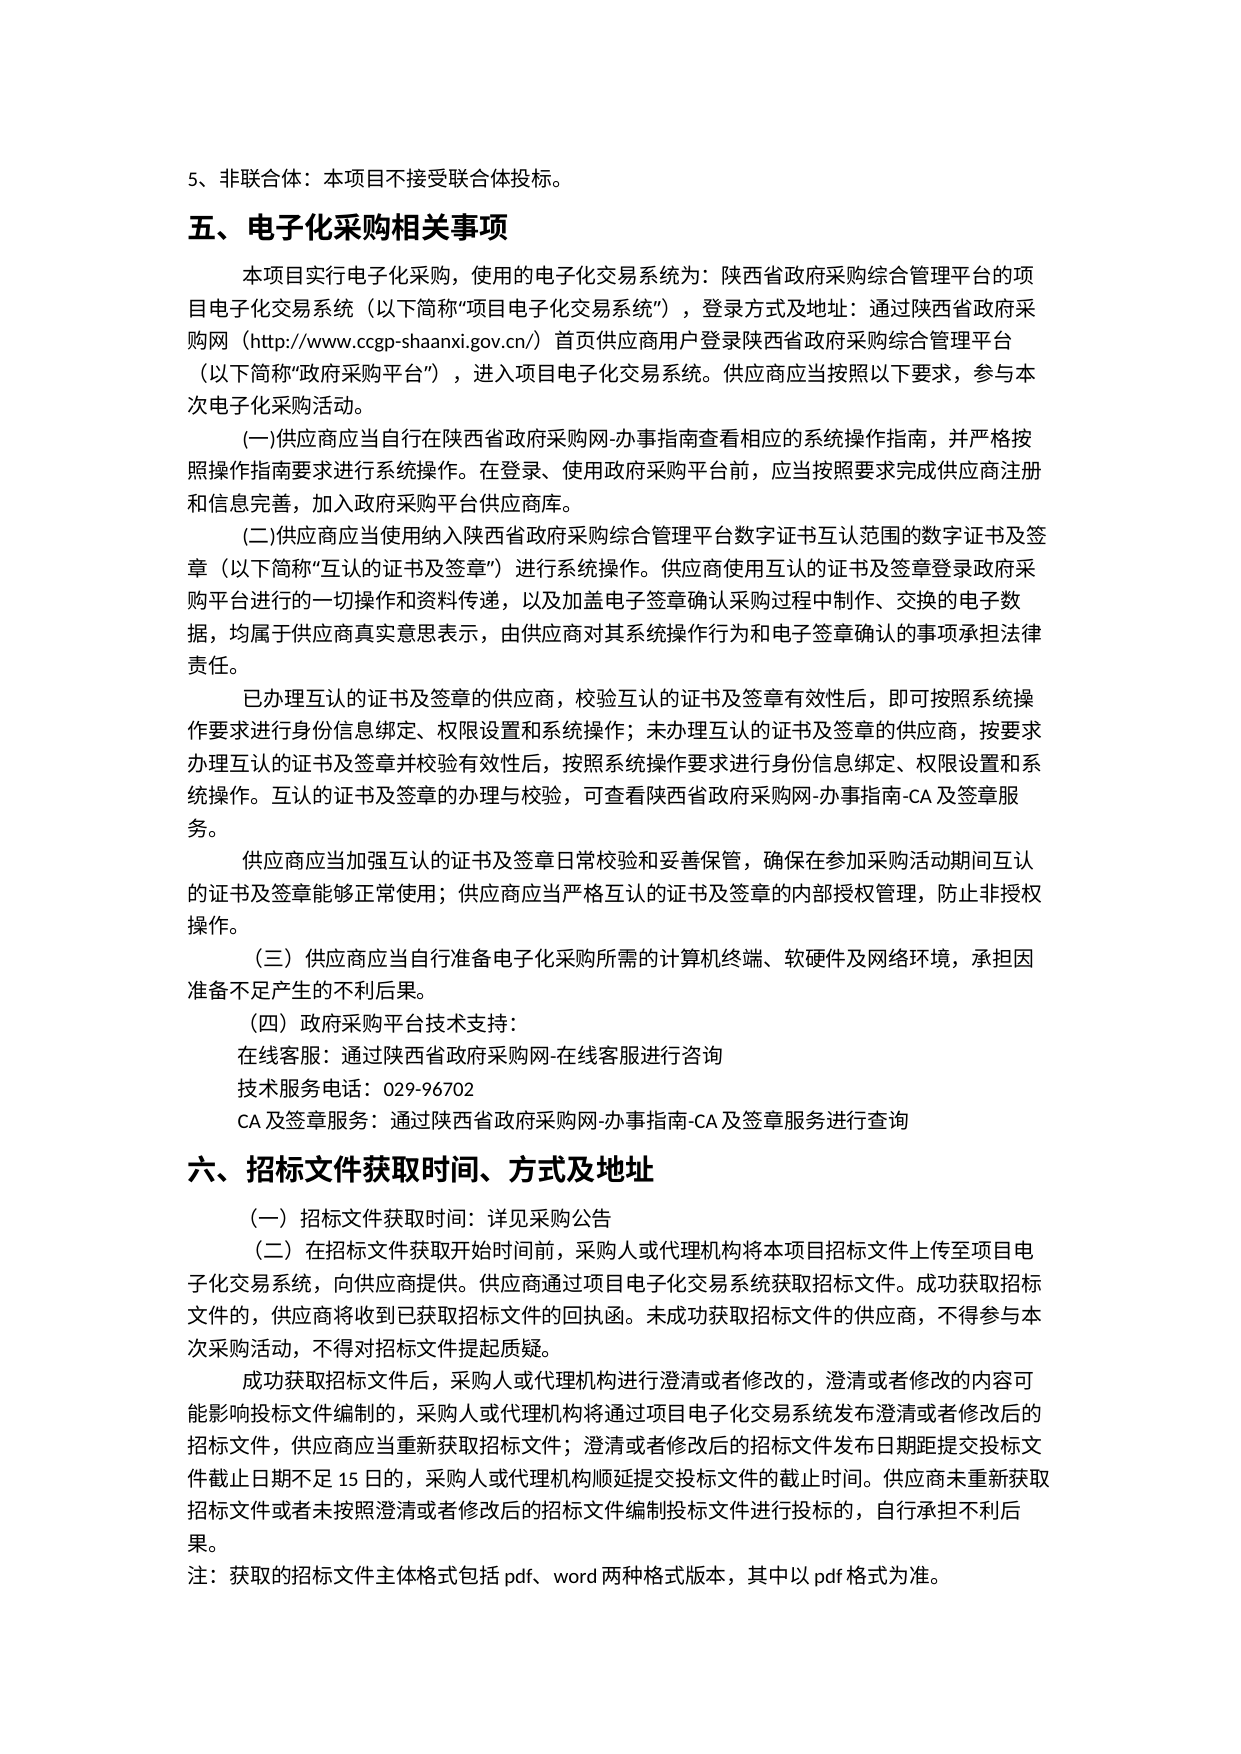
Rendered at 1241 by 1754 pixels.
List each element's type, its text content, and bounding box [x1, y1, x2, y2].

text 五、电子化采购相关事项 [187, 194, 1053, 259]
text (二)供应商应当使用纳入陕西省政府采购综合管理平台数字证书互认范围的数字证书及签章（以下简称“互认的证书及签章”）进行系统操作。供应商使用互认的证书及签章登录政府采购平台进行的一切操作和资料传递，以及加盖电子签章确认采购过程中制作、交换的电子数据，均属于供应商真实意思表示，由供应商对其系统操作行为和电子签章确认的事项承担法律责任。 [187, 519, 1053, 682]
text 已办理互认的证书及签章的供应商，校验互认的证书及签章有效性后，即可按照系统操作要求进行身份信息绑定、权限设置和系统操作；未办理互认的证书及签章的供应商，按要求办理互认的证书及签章并校验有效性后，按照系统操作要求进行身份信息绑定、权限设置和系统操作。互认的证书及签章的办理与校验，可查看陕西省政府采购网-办事指南-CA及签章服务。 [187, 682, 1053, 844]
text 六、招标文件获取时间、方式及地址 [187, 1137, 1053, 1202]
text 技术服务电话：029-96702 [187, 1072, 1053, 1104]
text 5、非联合体：本项目不接受联合体投标。 [187, 162, 1053, 194]
text 本项目实行电子化采购，使用的电子化交易系统为：陕西省政府采购综合管理平台的项目电子化交易系统（以下简称“项目电子化交易系统”），登录方式及地址：通过陕西省政府采购网（http://www.ccgp-shaanxi.gov.cn/）首页供应商用户登录陕西省政府采购综合管理平台（以下简称“政府采购平台”），进入项目电子化交易系统。供应商应当按照以下要求，参与本次电子化采购活动。 [187, 259, 1053, 422]
text （一）招标文件获取时间：详见采购公告 [187, 1202, 1053, 1234]
text CA及签章服务：通过陕西省政府采购网-办事指南-CA及签章服务进行查询 [187, 1104, 1053, 1137]
text 供应商应当加强互认的证书及签章日常校验和妥善保管，确保在参加采购活动期间互认的证书及签章能够正常使用；供应商应当严格互认的证书及签章的内部授权管理，防止非授权操作。 [187, 844, 1053, 942]
text （三）供应商应当自行准备电子化采购所需的计算机终端、软硬件及网络环境，承担因准备不足产生的不利后果。 [187, 942, 1053, 1007]
text 成功获取招标文件后，采购人或代理机构进行澄清或者修改的，澄清或者修改的内容可能影响投标文件编制的，采购人或代理机构将通过项目电子化交易系统发布澄清或者修改后的招标文件，供应商应当重新获取招标文件；澄清或者修改后的招标文件发布日期距提交投标文件截止日期不足15日的，采购人或代理机构顺延提交投标文件的截止时间。供应商未重新获取招标文件或者未按照澄清或者修改后的招标文件编制投标文件进行投标的，自行承担不利后果。 [187, 1364, 1053, 1559]
text （二）在招标文件获取开始时间前，采购人或代理机构将本项目招标文件上传至项目电子化交易系统，向供应商提供。供应商通过项目电子化交易系统获取招标文件。成功获取招标文件的，供应商将收到已获取招标文件的回执函。未成功获取招标文件的供应商，不得参与本次采购活动，不得对招标文件提起质疑。 [187, 1234, 1053, 1364]
text 注：获取的招标文件主体格式包括pdf、word两种格式版本，其中以pdf格式为准。 [187, 1559, 1053, 1592]
text 在线客服：通过陕西省政府采购网-在线客服进行咨询 [187, 1039, 1053, 1072]
text （四）政府采购平台技术支持： [187, 1007, 1053, 1039]
text (一)供应商应当自行在陕西省政府采购网-办事指南查看相应的系统操作指南，并严格按照操作指南要求进行系统操作。在登录、使用政府采购平台前，应当按照要求完成供应商注册和信息完善，加入政府采购平台供应商库。 [187, 422, 1053, 519]
